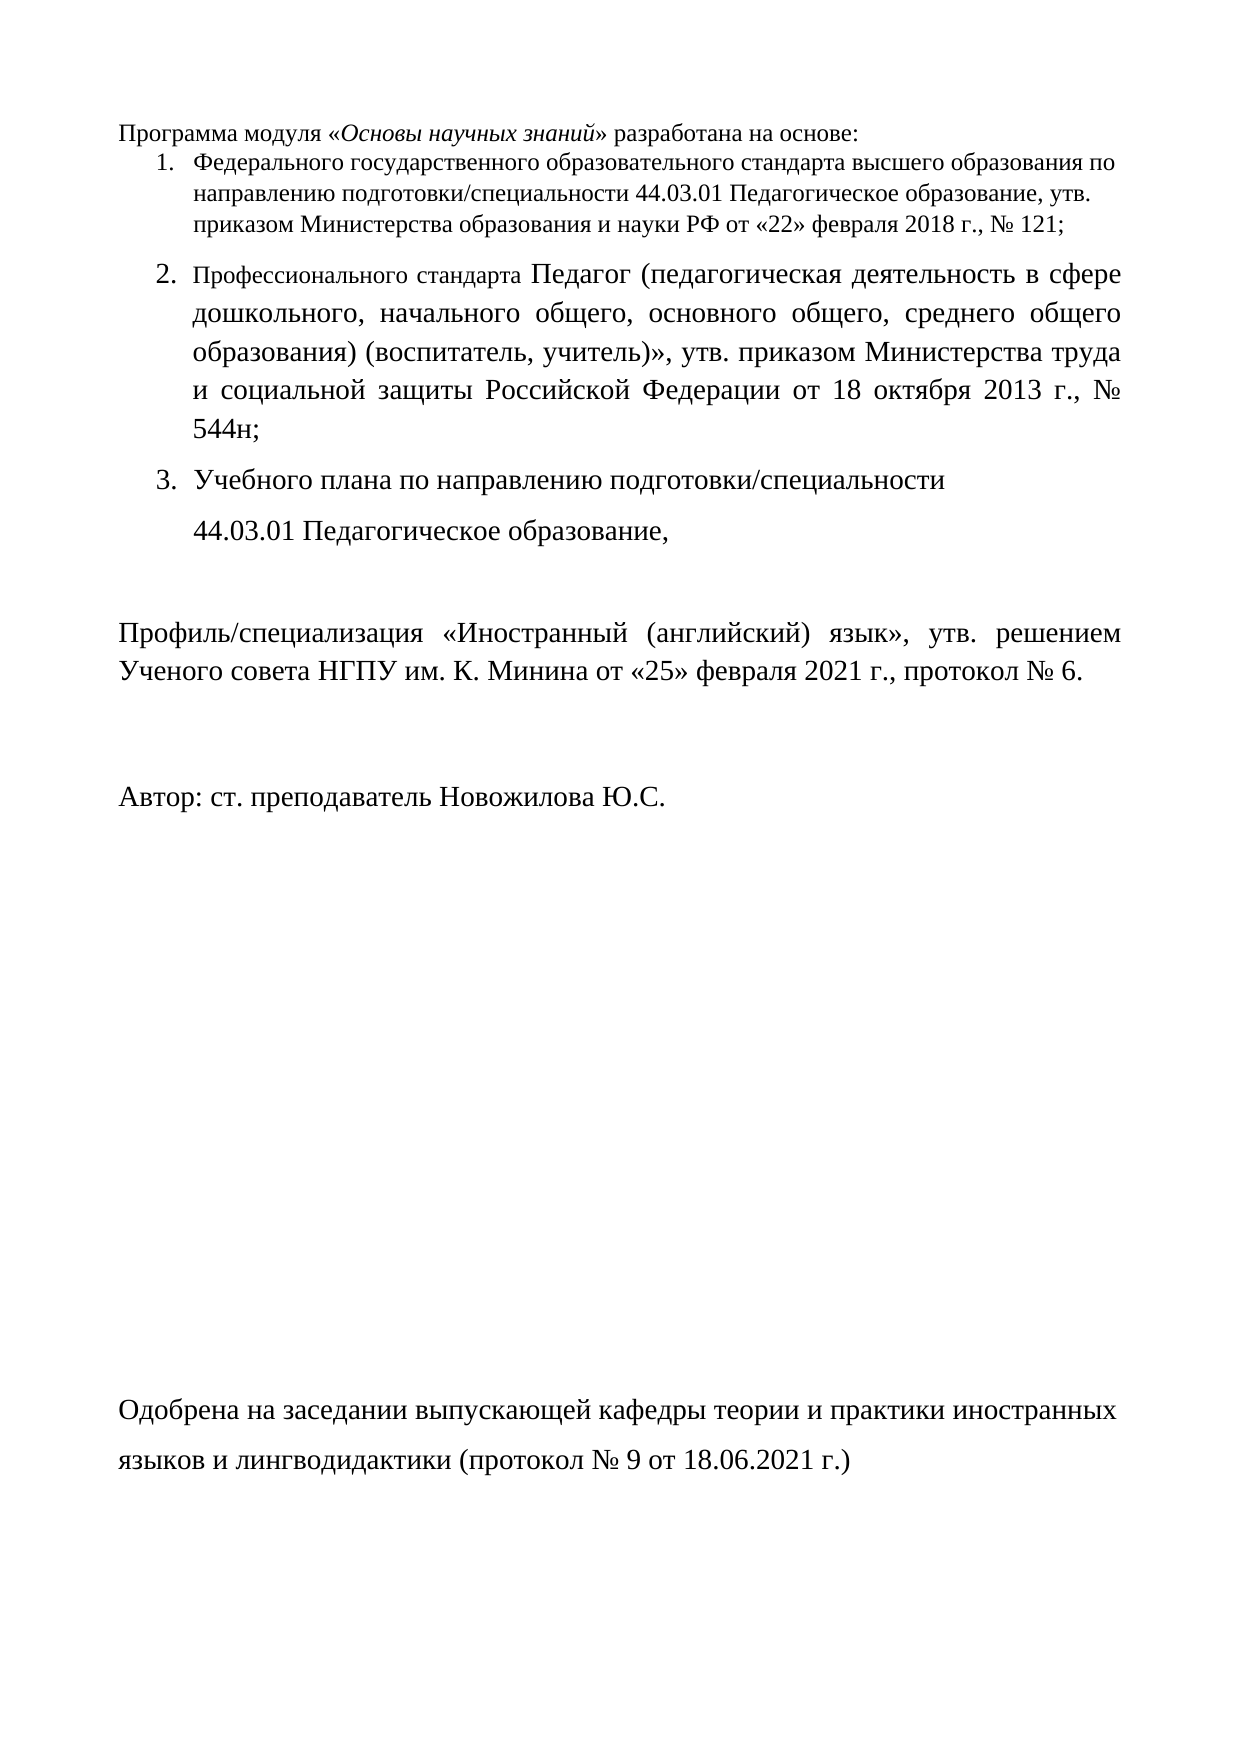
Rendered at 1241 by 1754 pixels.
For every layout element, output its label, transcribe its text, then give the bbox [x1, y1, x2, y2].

text Профиль/специализация «Иностранный (английский) язык», утв. решением Ученого совета НГПУ им. К. Минина от «25» февраля 2021 г., протокол № 6. [118, 615, 1122, 687]
list Учебного плана по направлению подготовки/специальности [156, 462, 1122, 495]
text Автор: ст. преподаватель Новожилова Ю.С. [118, 779, 1122, 812]
text Программа модуля «Основы научных знаний» разработана на основе: [118, 118, 1122, 147]
text Одобрена на заседании выпускающей кафедры теории и практики иностранных языков и лингводидактики (протокол № 9 от 18.06.2021 г.) [118, 1392, 1122, 1476]
list Федерального государственного образовательного стандарта высшего образования по направлению подготовки/специальности 44.03.01 Педагогическое образование, утв. приказом Министерства образования и науки РФ от «22» февраля 2018 г., № 121; [156, 147, 1122, 238]
text 44.03.01 Педагогическое образование, [193, 513, 1122, 546]
list Профессионального стандарта Педагог (педагогическая деятельность в сфере дошкольного, начального общего, основного общего, среднего общего образования) (воспитатель, учитель)», утв. приказом Министерства труда и социальной защиты Российской Федерации от 18 октября 2013 г., № 544н; [155, 257, 1122, 444]
